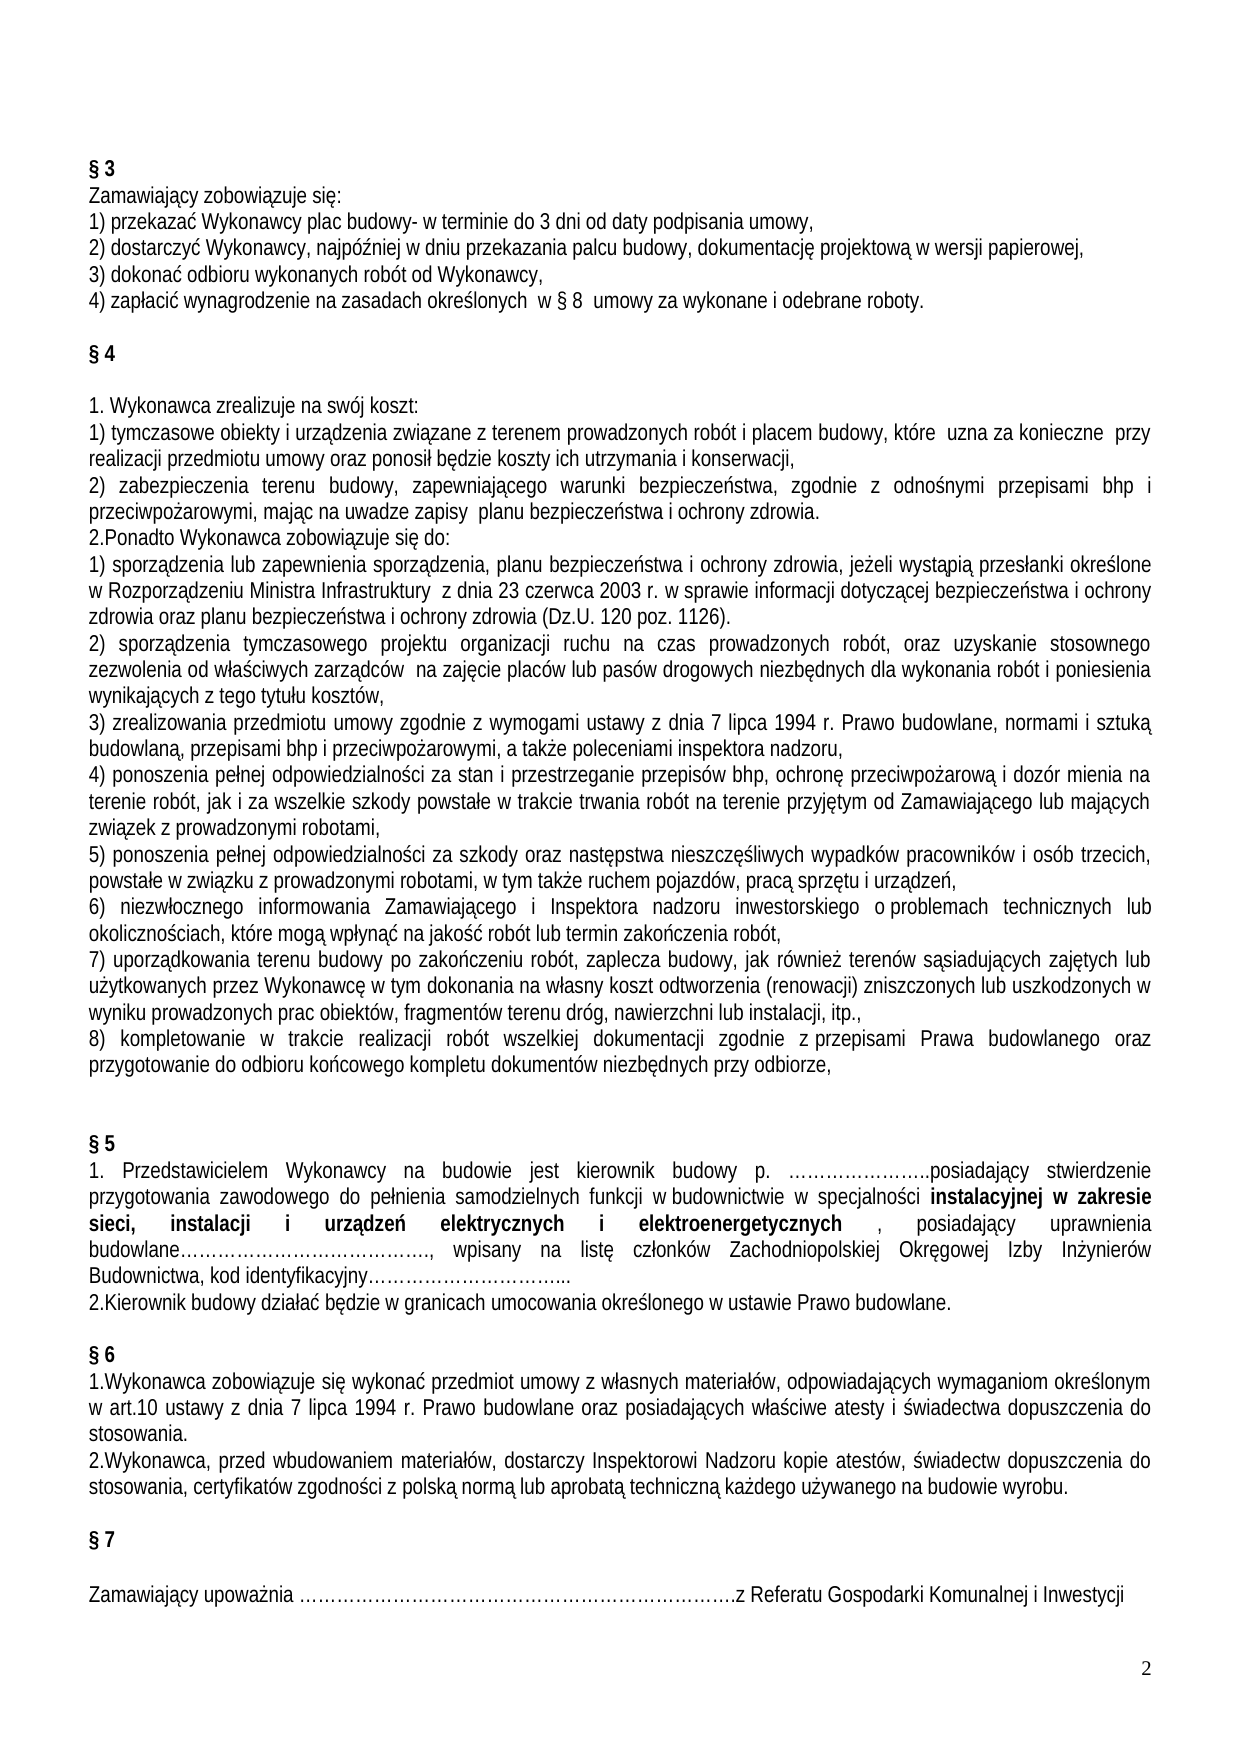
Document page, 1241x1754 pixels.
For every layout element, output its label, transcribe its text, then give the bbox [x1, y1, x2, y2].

text 1. Wykonawca zrealizuje na swój koszt: [89, 392, 1152, 419]
text § 6 [89, 1341, 1152, 1368]
text 4) zapłacić wynagrodzenie na zasadach określonych w § 8 umowy za wykonane i odebrane roboty. [89, 287, 1152, 313]
text § 5 [89, 1130, 1152, 1157]
text Zamawiający upoważnia …………………………………………………………….z Referatu Gospodarki Komunalnej i Inwestycji [89, 1581, 1152, 1608]
text § 4 [89, 340, 1152, 366]
text 1) sporządzenia lub zapewnienia sporządzenia, planu bezpieczeństwa i ochrony zdrowia, jeżeli wystąpią przesłanki określone w Rozporządzeniu Ministra Infrastruktury z dnia 23 czerwca 2003 r. w sprawie informacji dotyczącej bezpieczeństwa i ochrony zdrowia oraz planu bezpieczeństwa i ochrony zdrowia (Dz.U. 120 poz. 1126). [89, 551, 1152, 630]
text 1.Wykonawca zobowiązuje się wykonać przedmiot umowy z własnych materiałów, odpowiadających wymaganiom określonym w art.10 ustawy z dnia 7 lipca 1994 r. Prawo budowlane oraz posiadających właściwe atesty i świadectwa dopuszczenia do stosowania. [89, 1368, 1152, 1447]
text 2) zabezpieczenia terenu budowy, zapewniającego warunki bezpieczeństwa, zgodnie z odnośnymi przepisami bhp i przeciwpożarowymi, mając na uwadze zapisy planu bezpieczeństwa i ochrony zdrowia. [89, 472, 1152, 524]
text 6) niezwłocznego informowania Zamawiającego i Inspektora nadzoru inwestorskiego o problemach technicznych lub okolicznościach, które mogą wpłynąć na jakość robót lub termin zakończenia robót, [89, 893, 1152, 946]
text 1. Przedstawicielem Wykonawcy na budowie jest kierownik budowy p. …………………..posiadający stwierdzenie przygotowania zawodowego do pełnienia samodzielnych funkcji w budownictwie w specjalności instalacyjnej w zakresie sieci, instalacji i urządzeń elektrycznych i elektroenergetycznych , posiadający uprawnienia budowlane…………………………………., wpisany na listę członków Zachodniopolskiej Okręgowej Izby Inżynierów Budownictwa, kod identyfikacyjny…………………………... [89, 1157, 1152, 1288]
text 3) dokonać odbioru wykonanych robót od Wykonawcy, [89, 261, 1152, 287]
text 2.Kierownik budowy działać będzie w granicach umocowania określonego w ustawie Prawo budowlane. [89, 1288, 1152, 1315]
text § 3 [89, 155, 1152, 182]
text 2) dostarczyć Wykonawcy, najpóźniej w dniu przekazania palcu budowy, dokumentację projektową w wersji papierowej, [89, 234, 1152, 261]
text 1) tymczasowe obiekty i urządzenia związane z terenem prowadzonych robót i placem budowy, które uzna za konieczne przy realizacji przedmiotu umowy oraz ponosił będzie koszty ich utrzymania i konserwacji, [89, 419, 1152, 472]
text 2.Ponadto Wykonawca zobowiązuje się do: [89, 524, 1152, 551]
text 2.Wykonawca, przed wbudowaniem materiałów, dostarczy Inspektorowi Nadzoru kopie atestów, świadectw dopuszczenia do stosowania, certyfikatów zgodności z polską normą lub aprobatą techniczną każdego używanego na budowie wyrobu. [89, 1447, 1152, 1499]
text § 7 [89, 1526, 1152, 1552]
text 4) ponoszenia pełnej odpowiedzialności za stan i przestrzeganie przepisów bhp, ochronę przeciwpożarową i dozór mienia na terenie robót, jak i za wszelkie szkody powstałe w trakcie trwania robót na terenie przyjętym od Zamawiającego lub mających związek z prowadzonymi robotami, [89, 761, 1152, 841]
text 1) przekazać Wykonawcy plac budowy- w terminie do 3 dni od daty podpisania umowy, [89, 208, 1152, 234]
text Zamawiający zobowiązuje się: [89, 182, 1152, 208]
text 7) uporządkowania terenu budowy po zakończeniu robót, zaplecza budowy, jak również terenów sąsiadujących zajętych lub użytkowanych przez Wykonawcę w tym dokonania na własny koszt odtworzenia (renowacji) zniszczonych lub uszkodzonych w wyniku prowadzonych prac obiektów, fragmentów terenu dróg, nawierzchni lub instalacji, itp., [89, 946, 1152, 1025]
text 2) sporządzenia tymczasowego projektu organizacji ruchu na czas prowadzonych robót, oraz uzyskanie stosownego zezwolenia od właściwych zarządców na zajęcie placów lub pasów drogowych niezbędnych dla wykonania robót i poniesienia wynikających z tego tytułu kosztów, [89, 630, 1152, 709]
text 8) kompletowanie w trakcie realizacji robót wszelkiej dokumentacji zgodnie z przepisami Prawa budowlanego oraz przygotowanie do odbioru końcowego kompletu dokumentów niezbędnych przy odbiorze, [89, 1025, 1152, 1078]
text 5) ponoszenia pełnej odpowiedzialności za szkody oraz następstwa nieszczęśliwych wypadków pracowników i osób trzecich, powstałe w związku z prowadzonymi robotami, w tym także ruchem pojazdów, pracą sprzętu i urządzeń, [89, 841, 1152, 893]
text 3) zrealizowania przedmiotu umowy zgodnie z wymogami ustawy z dnia 7 lipca 1994 r. Prawo budowlane, normami i sztuką budowlaną, przepisami bhp i przeciwpożarowymi, a także poleceniami inspektora nadzoru, [89, 709, 1152, 761]
